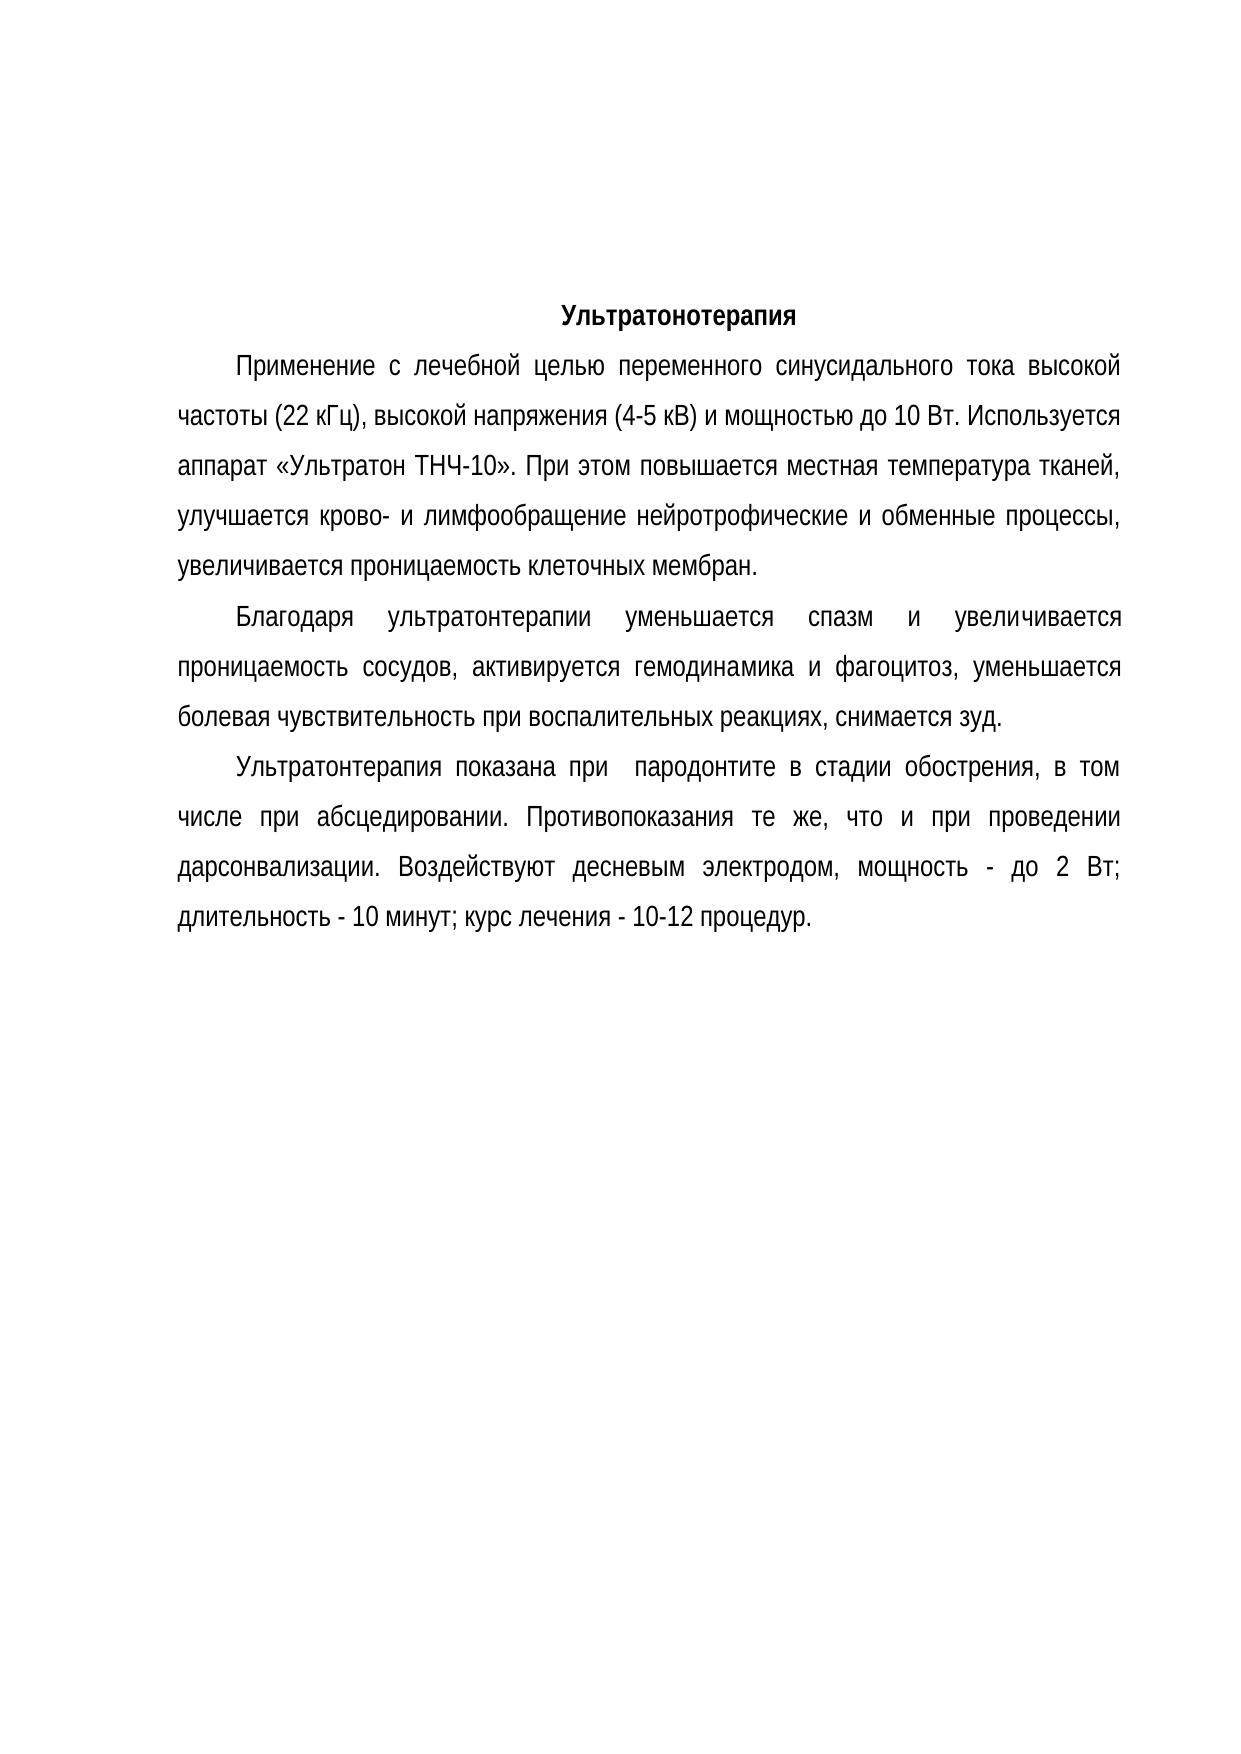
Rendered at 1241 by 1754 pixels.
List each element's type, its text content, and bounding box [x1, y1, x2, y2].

text Ультратонотерапия [177, 298, 1122, 331]
text Ультратонтерапия показана при пародонтите в стадии обострения, в том числе при абсцедировании. Противопоказания те же, что и при проведении дарсонвализации. Воздействуют десневым электродом, мощность - до 2 Вт; длительность - 10 минут; курс лечения - 10-12 процедур. [177, 749, 1122, 933]
text Благодаря ультратонтерапии уменьшается спазм и увеличивается проницаемость сосудов, активируется гемодинамика и фагоцитоз, уменьшается болевая чувствительность при воспалительных реакциях, снимается зуд. [177, 599, 1122, 732]
text Применение с лечебной целью переменного синусидального тока высокой частоты (22 кГц), высокой напряжения (4-5 кВ) и мощностью до 10 Вт. Используется аппарат «Ультратон ТНЧ-10». При этом повышается местная температура тканей, улучшается крово- и лимфообращение нейротрофические и обменные процессы, увеличивается проницаемость клеточных мембран. [177, 348, 1122, 582]
